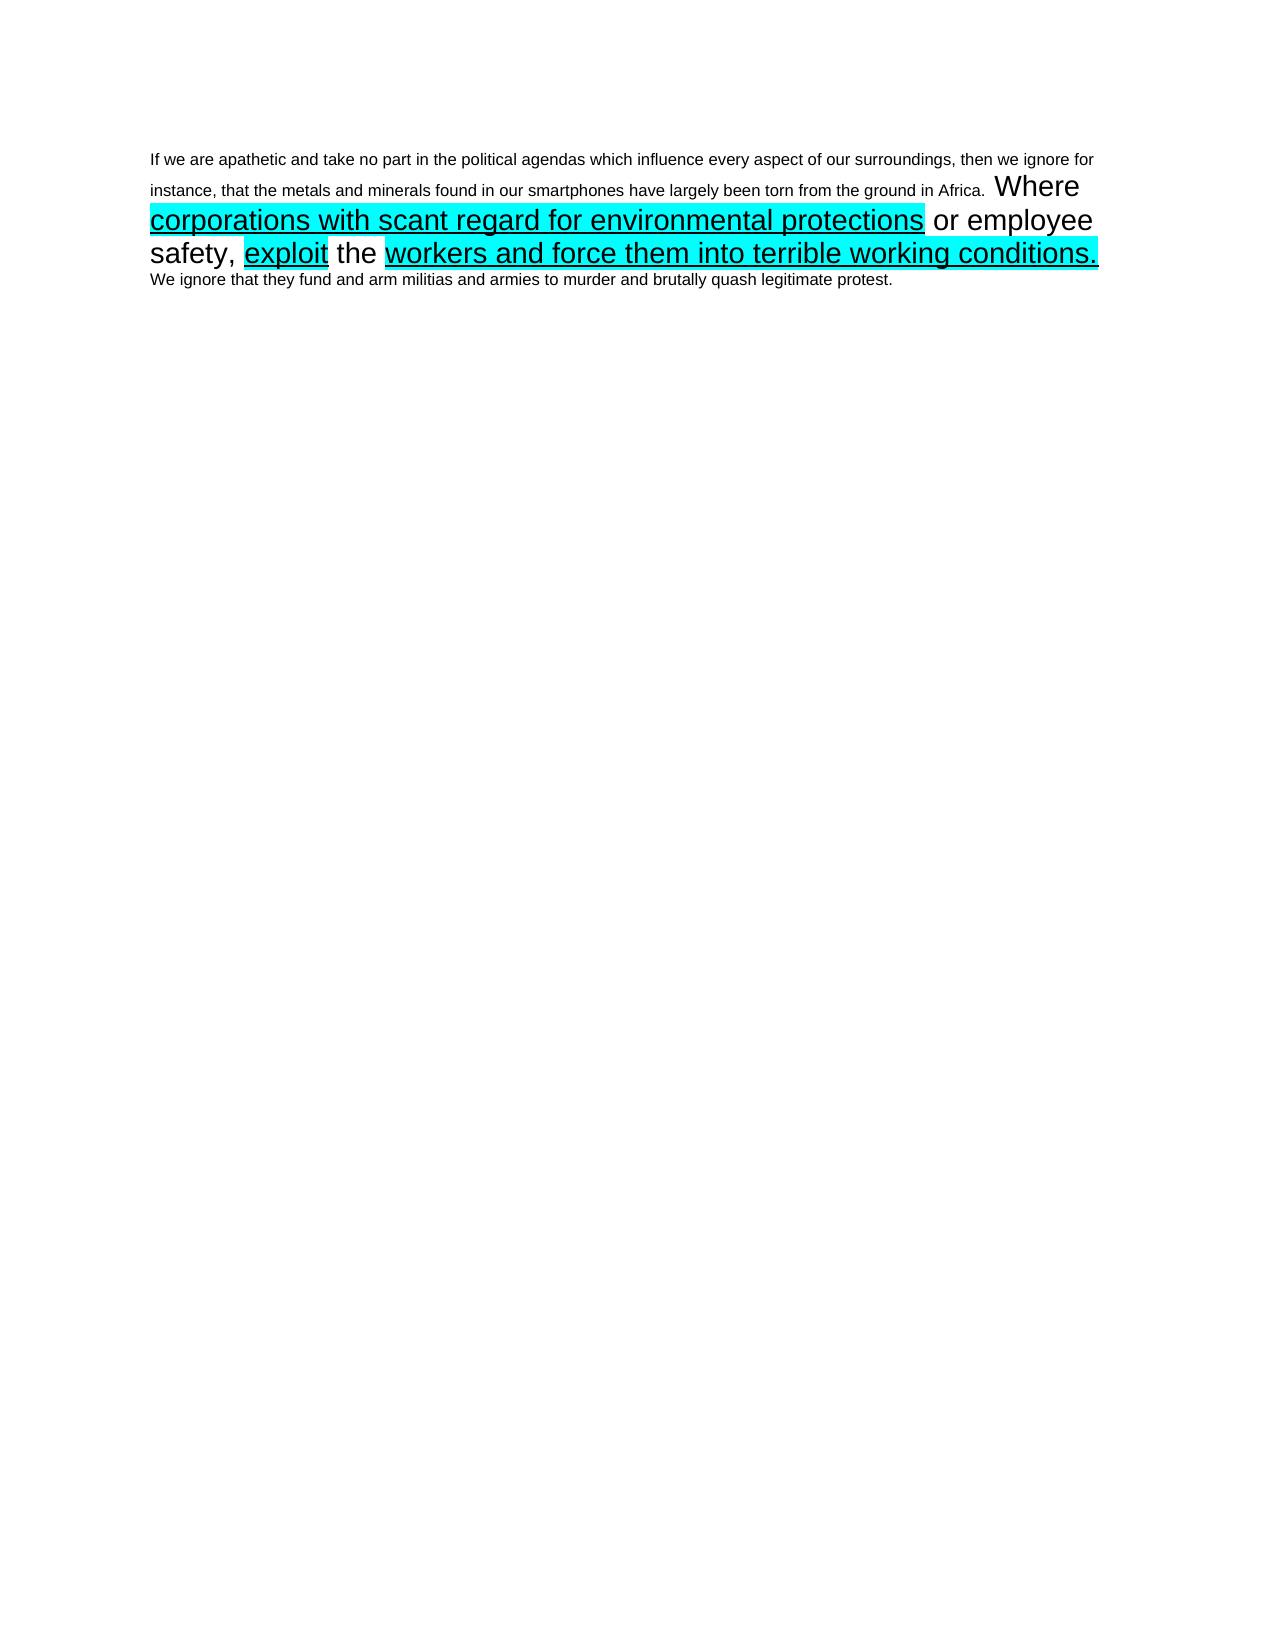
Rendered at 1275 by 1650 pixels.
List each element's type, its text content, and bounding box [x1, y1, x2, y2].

text If we are apathetic and take no part in the political agendas which influence every aspect of our surroundings, then we ignore for instance, that the metals and minerals found in our smartphones have largely been torn from the ground in Africa. Where corporations with scant regard for environmental protections or employee safety, exploit the workers and force them into terrible working conditions. We ignore that they fund and arm militias and armies to murder and brutally quash legitimate protest. [150, 150, 1125, 289]
